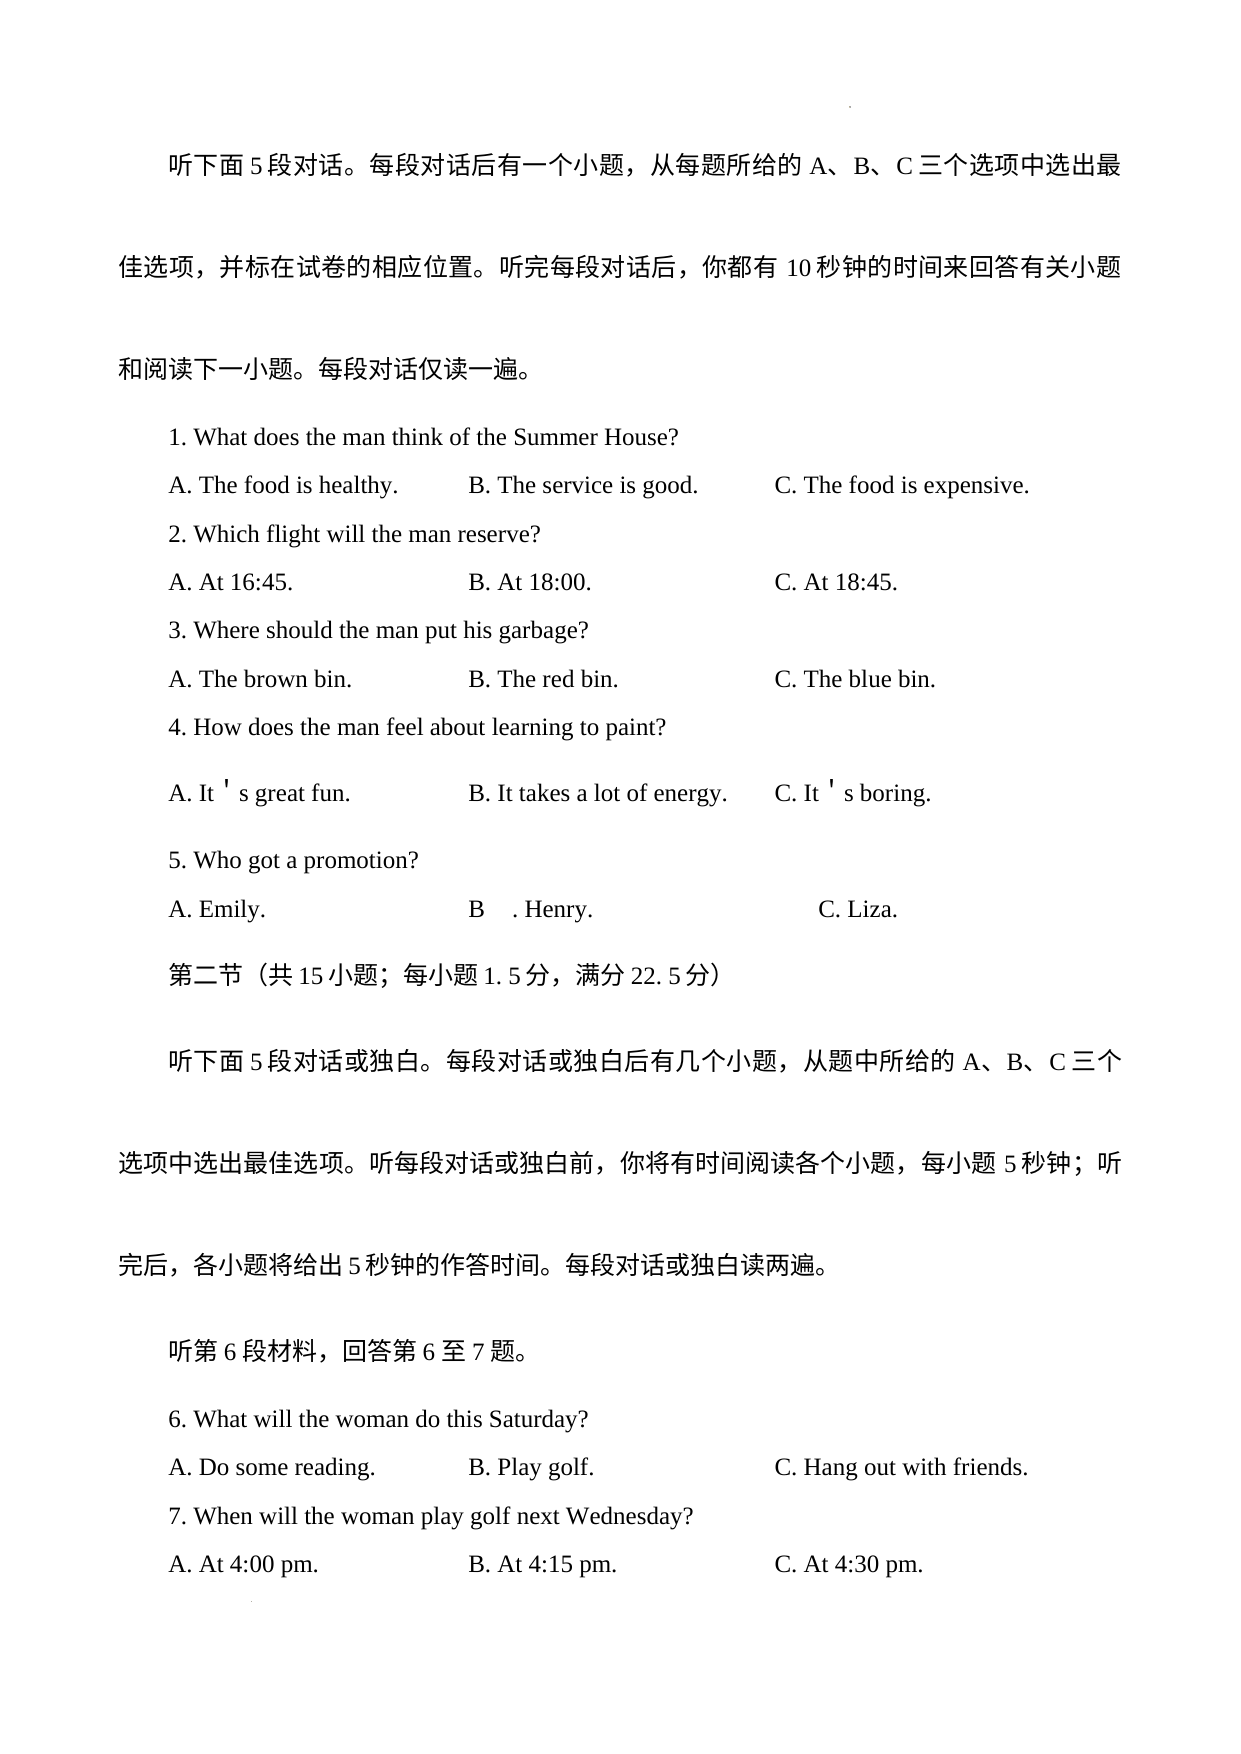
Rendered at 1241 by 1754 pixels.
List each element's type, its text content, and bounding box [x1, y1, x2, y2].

text A. The brown bin. B. The red bin. C. The blue bin. [118, 661, 1122, 695]
text A. Do some reading. B. Play golf. C. Hang out with friends. [118, 1450, 1122, 1484]
text 6. What will the woman do this Saturday? [118, 1401, 1122, 1435]
text 2. Which flight will the man reserve? [118, 516, 1122, 550]
text A. At 16:45. B. At 18:00. C. At 18:45. [118, 565, 1122, 599]
text 4. How does the man feel about learning to paint? [118, 710, 1122, 744]
text 听下面5段对话或独白。每段对话或独白后有几个小题，从题中所给的A、B、C三个选项中选出最佳选项。听每段对话或独白前，你将有时间阅读各个小题，每小题5秒钟；听完后，各小题将给出5秒钟的作答时间。每段对话或独白读两遍。 [118, 1026, 1122, 1297]
text 第二节（共15小题；每小题1. 5分，满分22. 5分） [118, 939, 1122, 1007]
text 1. What does the man think of the Summer House? [118, 420, 1122, 454]
text A. The food is healthy. B. The service is good. C. The food is expensive. [118, 468, 1122, 502]
text A. At 4:00 pm. B. At 4:15 pm. C. At 4:30 pm. [118, 1546, 1122, 1580]
text 听下面5段对话。每段对话后有一个小题，从每题所给的A、B、C三个选项中选出最佳选项，并标在试卷的相应位置。听完每段对话后，你都有10秒钟的时间来回答有关小题和阅读下一小题。每段对话仅读一遍。 [118, 130, 1122, 402]
text A. Emily. B . Henry. C. Liza. [118, 891, 1122, 925]
text 听第 6 段材料，回答第6 至 7 题。 [118, 1315, 1122, 1383]
text 5. Who got a promotion? [118, 843, 1122, 877]
text A. It＇s great fun. B. It takes a lot of energy. C. It＇s boring. [118, 758, 1122, 826]
text 7. When will the woman play golf next Wednesday? [118, 1498, 1122, 1532]
text 3. Where should the man put his garbage? [118, 613, 1122, 647]
